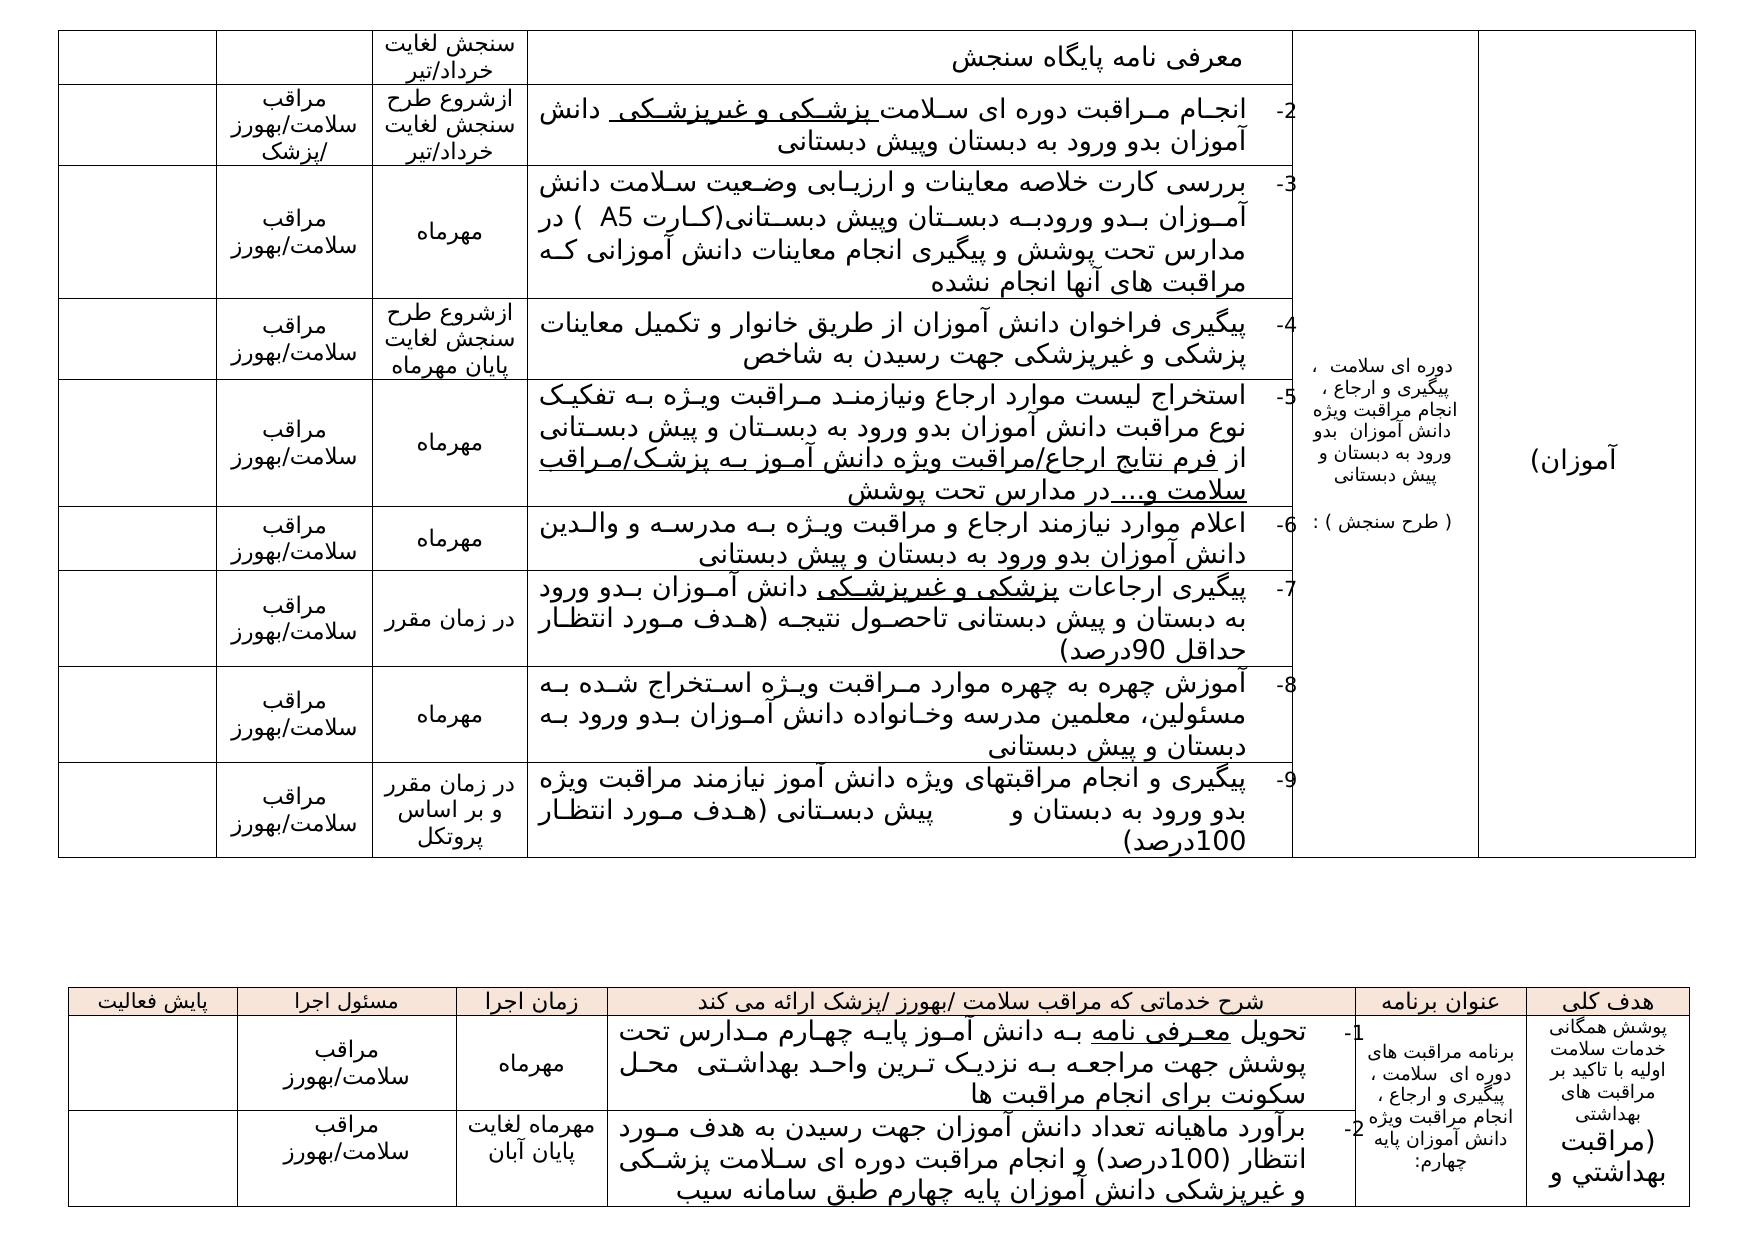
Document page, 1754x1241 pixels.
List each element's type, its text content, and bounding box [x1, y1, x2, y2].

table_header پایش فعالیت [69, 988, 237, 1015]
table_cell مراقب سلامت/بهورز [238, 1111, 456, 1206]
table_cell [59, 507, 216, 570]
table_cell [217, 31, 372, 84]
table_cell مراقب سلامت/بهورز/پزشک [217, 85, 372, 165]
table_cell اعلام موارد نیازمند ارجاع و مراقبت ویژه به مدرسه و والدین دانش آموزان بدو ورود به دبستان و پیش دبستانی [528, 507, 1292, 570]
table_cell مراقب سلامت/بهورز [217, 667, 372, 762]
table_cell برنامه مراقبت های دوره ای سلامت ، پیگیری و ارجاع ، انجام مراقبت ویژه دانش آموزان پایه چهارم: [1356, 1016, 1526, 1206]
table_cell مهرماه [373, 507, 527, 570]
table_cell مراقب سلامت/بهورز [217, 763, 372, 857]
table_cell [528, 31, 1292, 84]
table_cell مهرماه [373, 667, 527, 762]
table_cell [373, 85, 527, 165]
table_cell پیگیری ارجاعات پزشکی و غیرپزشکی دانش آموزان بدو ورود به دبستان و پیش دبستانی تاحصول نتیجه (هدف مورد انتظار حداقل 90درصد) [528, 571, 1292, 666]
table_cell مراقب سلامت/بهورز [217, 380, 372, 506]
table_cell در زمان مقرر [373, 571, 527, 666]
table_cell انجام مراقبت دوره ای سلامت پزشکی و غیرپزشکی دانش آموزان بدو ورود به دبستان وپیش دبستانی [528, 85, 1292, 165]
table_cell مراقب سلامت/بهورز [217, 571, 372, 666]
table_cell [59, 85, 216, 165]
table_cell آموزش چهره به چهره موارد مراقبت ویژه استخراج شده به مسئولین، معلمین مدرسه وخانواده دانش آموزان بدو ورود به دبستان و پیش دبستانی [528, 667, 1292, 762]
table_header عنوان برنامه [1356, 988, 1526, 1015]
table_cell پوشش همگانی خدمات سلامت اولیه با تاکید بر مراقبت های بهداشتی (مراقبت بهداشتي و درماني دانش آموزان) [1527, 1016, 1689, 1206]
table_cell مهرماه [373, 166, 527, 298]
table_cell مراقب سلامت/بهورز [217, 507, 372, 570]
table_cell پیگیری و انجام مراقبتهای ویژه دانش آموز نیازمند مراقبت ویژه بدو ورود به دبستان و پیش دبستانی (هدف مورد انتظار100درصد) [528, 763, 1292, 857]
table_cell [59, 571, 216, 666]
table_cell برآورد ماهیانه تعداد دانش آموزان جهت رسیدن به هدف مورد انتظار (100درصد) و انجام مراقبت دوره ای سلامت پزشکی و غیرپزشکی دانش آموزان پایه چهارم طبق سامانه سیب [608, 1111, 1355, 1206]
table_cell استخراج لیست موارد ارجاع ونیازمند مراقبت ویژه به تفکیک نوع مراقبت دانش آموزان بدو ورود به دبستان و پیش دبستانی از فرم نتایج ارجاع/مراقبت ویژه دانش آموز به پزشک/مراقب سلامت و... در مدارس تحت پوشش [528, 380, 1292, 506]
table_header هدف کلی [1527, 988, 1689, 1015]
table_cell [59, 299, 216, 379]
table_cell پیگیری فراخوان دانش آموزان از طریق خانوار و تکمیل معاینات پزشکی و غیرپزشکی جهت رسیدن به شاخص [528, 299, 1292, 379]
table_cell در زمان مقرر و بر اساس پروتکل [373, 763, 527, 857]
table_cell [59, 667, 216, 762]
table_cell مراقب سلامت/بهورز [217, 166, 372, 298]
table_cell [59, 166, 216, 298]
table_cell بررسی کارت خلاصه معاینات و ارزیابی وضعیت سلامت دانش آموزان بدو ورودبه دبستان وپیش دبستانی(کارت A5 ) در مدارس تحت پوشش و پیگیری انجام معاینات دانش آموزانی که مراقبت های آنها انجام نشده [528, 166, 1292, 298]
table_cell [69, 1111, 237, 1206]
table_header زمان اجرا [457, 988, 607, 1015]
table_cell مراقب سلامت/بهورز [238, 1016, 456, 1110]
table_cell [373, 31, 527, 84]
table_cell [59, 31, 216, 84]
table_header شرح خدماتی که مراقب سلامت /بهورز /پزشک ارائه می کند [608, 988, 1355, 1015]
table_header مسئول اجرا [238, 988, 456, 1015]
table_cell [457, 1111, 607, 1206]
table_cell مهرماه [457, 1016, 607, 1110]
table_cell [1293, 31, 1478, 857]
table_cell [69, 1016, 237, 1110]
table_cell ازشروع طرح سنجش لغایت پایان مهرماه [373, 299, 527, 379]
table_cell [59, 380, 216, 506]
table_cell مراقب سلامت/بهورز [217, 299, 372, 379]
table_cell مهرماه [373, 380, 527, 506]
table_cell [59, 763, 216, 857]
table_cell تحویل معرفی نامه به دانش آموز پایه چهارم مدارس تحت پوشش جهت مراجعه به نزدیک ترین واحد بهداشتی محل سکونت برای انجام مراقبت ها [608, 1016, 1355, 1110]
